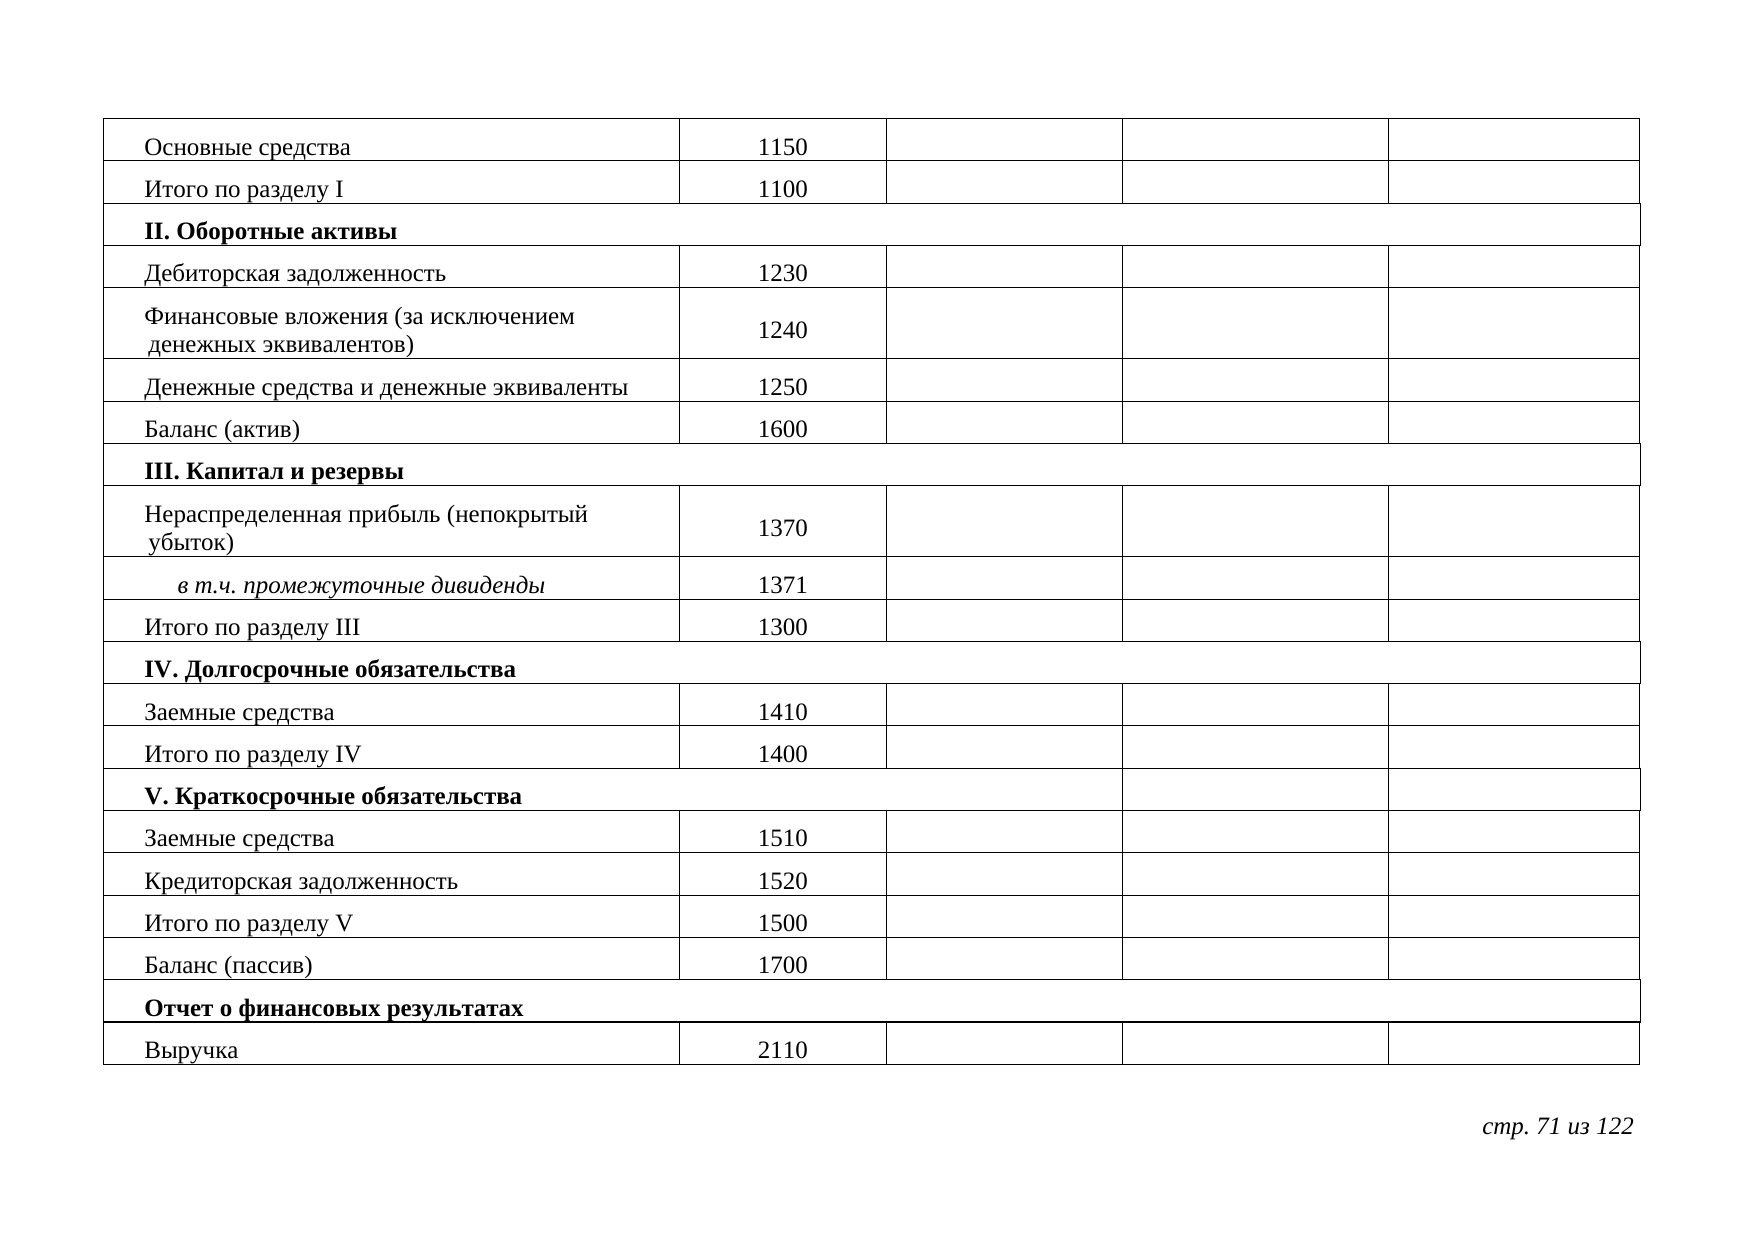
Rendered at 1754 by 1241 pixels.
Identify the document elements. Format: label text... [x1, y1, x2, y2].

table_cell Заемные средства [104, 811, 679, 852]
table_cell 1400 [680, 726, 886, 768]
table_cell 1410 [680, 684, 886, 725]
table_cell [1123, 726, 1388, 768]
table_cell [887, 119, 1122, 160]
table_cell [887, 853, 1122, 894]
table_cell Итого по разделу III [104, 600, 679, 641]
table_cell 1371 [680, 557, 886, 598]
table_cell [1123, 1023, 1388, 1064]
table_cell Денежные средства и денежные эквиваленты [104, 359, 679, 401]
table_cell [1123, 769, 1388, 810]
table_cell в т.ч. промежуточные дивиденды [104, 557, 679, 598]
table_cell [887, 288, 1122, 358]
table_cell [1123, 486, 1388, 556]
table_cell [1389, 811, 1639, 852]
table_cell [887, 896, 1122, 937]
table_cell Итого по разделу I [104, 161, 679, 203]
table_cell [887, 246, 1122, 287]
table_cell [1389, 161, 1639, 203]
table_cell [1389, 684, 1639, 725]
table_cell [887, 684, 1122, 725]
table_cell 2110 [680, 1023, 886, 1064]
table_cell [1123, 246, 1388, 287]
table_cell [1123, 684, 1388, 725]
table_cell [887, 161, 1122, 203]
table_cell 1600 [680, 402, 886, 443]
table_cell [1123, 359, 1388, 401]
table_cell Итого по разделу IV [104, 726, 679, 768]
table_cell 1520 [680, 853, 886, 894]
table_cell [1389, 726, 1639, 768]
table_cell [887, 557, 1122, 598]
table_cell [887, 402, 1122, 443]
table_cell [887, 726, 1122, 768]
table_cell [887, 486, 1122, 556]
table_cell Итого по разделу V [104, 896, 679, 937]
table_cell Кредиторская задолженность [104, 853, 679, 894]
table_cell 1250 [680, 359, 886, 401]
table_cell [887, 938, 1122, 979]
table_cell Выручка [104, 1023, 679, 1064]
table_cell Баланс (актив) [104, 402, 679, 443]
table_cell III. Капитал и резервы [104, 444, 1640, 485]
table_cell 1100 [680, 161, 886, 203]
table_cell 1240 [680, 288, 886, 358]
table_cell Финансовые вложения (за исключением денежных эквивалентов) [104, 288, 679, 358]
table_cell [1389, 557, 1639, 598]
table_cell [887, 600, 1122, 641]
table_cell [1389, 359, 1639, 401]
table_cell 1150 [680, 119, 886, 160]
table_cell 1700 [680, 938, 886, 979]
table_cell [1123, 119, 1388, 160]
table_cell [1389, 896, 1639, 937]
table_cell [887, 1023, 1122, 1064]
table_cell [1123, 161, 1388, 203]
table_cell Отчет о финансовых результатах [104, 980, 1640, 1021]
table_cell [1389, 288, 1639, 358]
table_cell [1389, 246, 1639, 287]
table_cell [1123, 600, 1388, 641]
table_cell [1123, 402, 1388, 443]
table_cell 1370 [680, 486, 886, 556]
table_cell IV. Долгосрочные обязательства [104, 642, 1640, 683]
table_cell [1389, 853, 1639, 894]
table_cell [1123, 938, 1388, 979]
table_cell [1123, 811, 1388, 852]
table_cell V. Краткосрочные обязательства [104, 769, 1122, 810]
table_cell [1123, 896, 1388, 937]
table_cell [1123, 557, 1388, 598]
table_cell 1230 [680, 246, 886, 287]
table_cell [1389, 769, 1640, 810]
table_cell 1510 [680, 811, 886, 852]
table_cell Дебиторская задолженность [104, 246, 679, 287]
table_cell [1389, 938, 1639, 979]
table_cell [1389, 119, 1639, 160]
table_cell [1389, 486, 1639, 556]
table_cell Основные средства [104, 119, 679, 160]
table_cell Баланс (пассив) [104, 938, 679, 979]
table_cell [1389, 1023, 1639, 1064]
table_cell [1123, 853, 1388, 894]
table_cell [1389, 402, 1639, 443]
table_cell 1300 [680, 600, 886, 641]
table_cell II. Оборотные активы [104, 204, 1640, 245]
table_cell Нераспределенная прибыль (непокрытый убыток) [104, 486, 679, 556]
table_cell [887, 359, 1122, 401]
table_cell [1123, 288, 1388, 358]
table_cell [1389, 600, 1639, 641]
table_cell Заемные средства [104, 684, 679, 725]
table_cell [887, 811, 1122, 852]
table_cell 1500 [680, 896, 886, 937]
